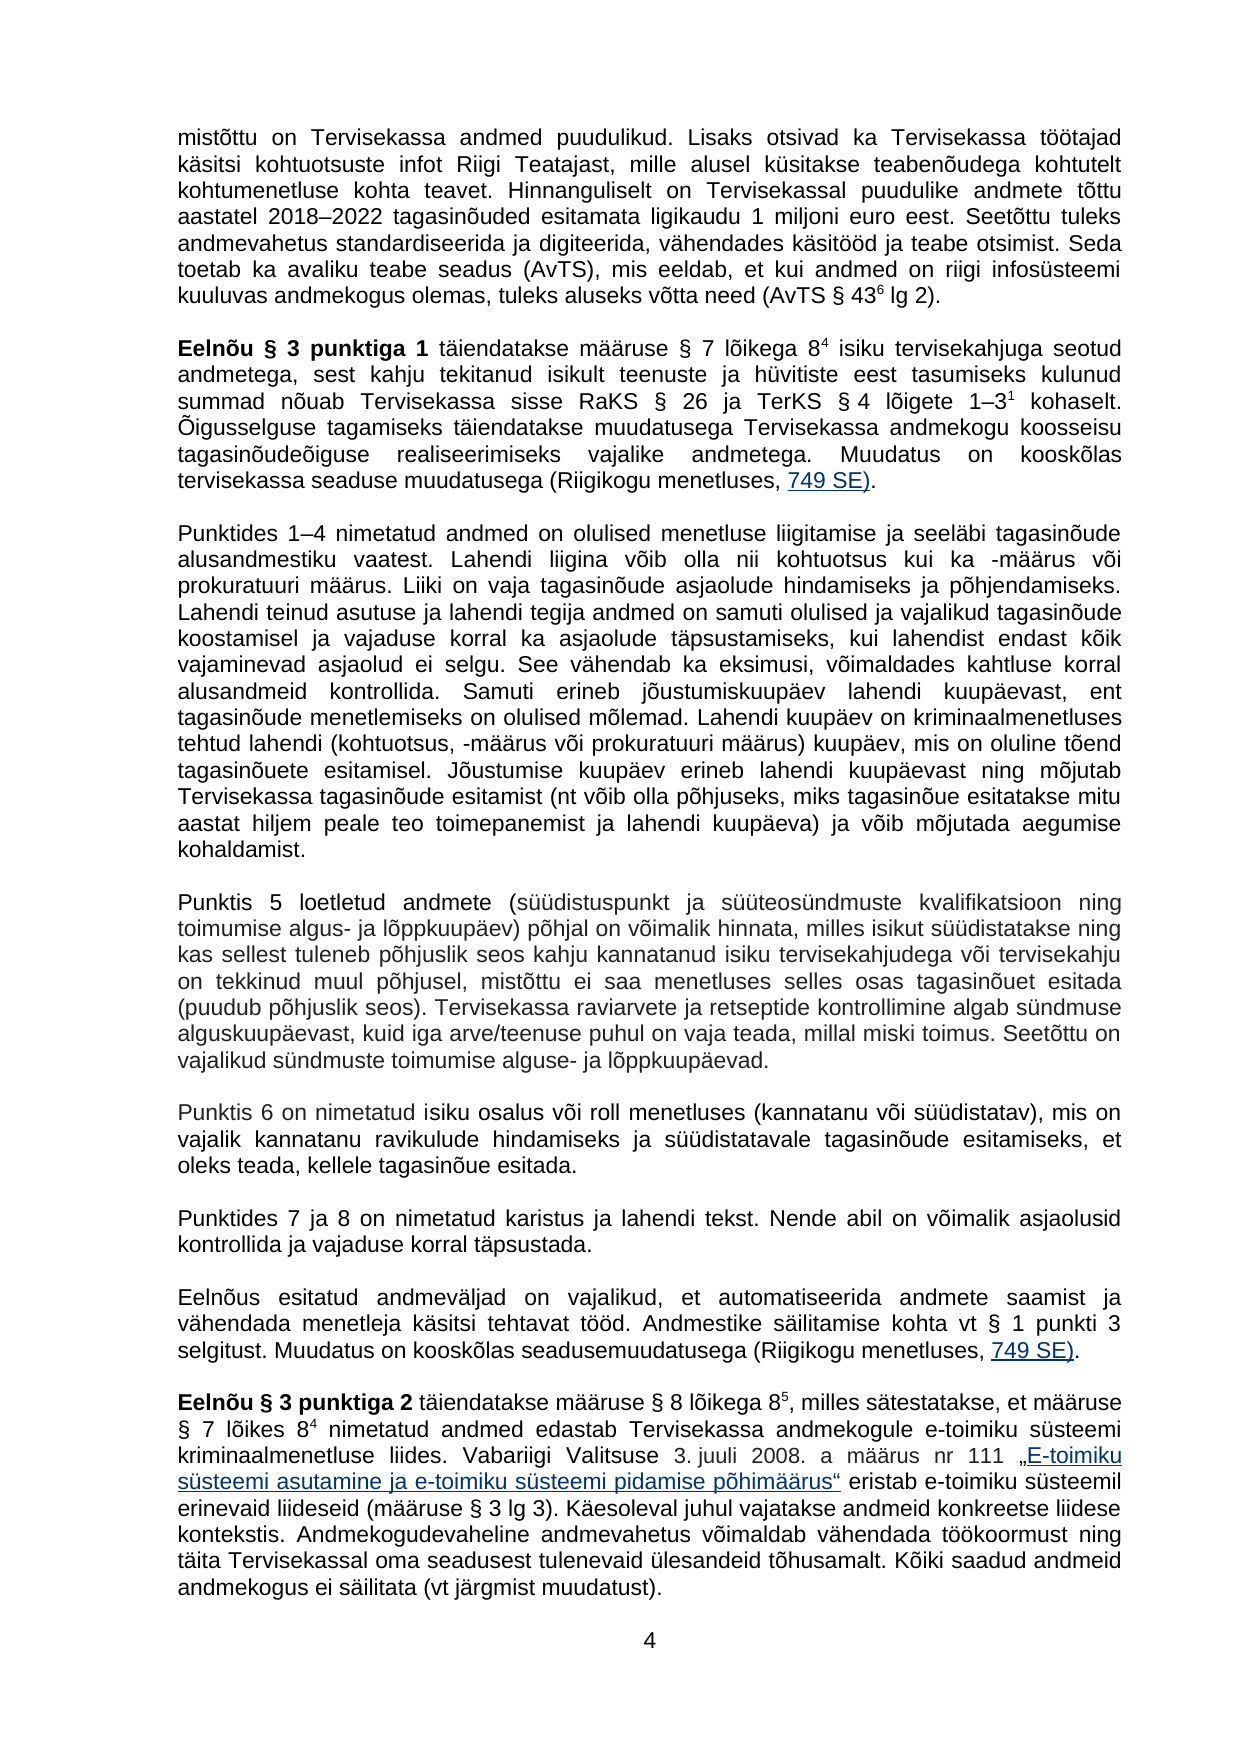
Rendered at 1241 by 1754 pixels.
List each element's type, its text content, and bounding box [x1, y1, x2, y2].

text Punktides 1–4 nimetatud andmed on olulised menetluse liigitamise ja seeläbi tagasinõude alusandmestiku vaatest. Lahendi liigina võib olla nii kohtuotsus kui ka -määrus või prokuratuuri määrus. Liiki on vaja tagasinõude asjaolude hindamiseks ja põhjendamiseks. Lahendi teinud asutuse ja lahendi tegija andmed on samuti olulised ja vajalikud tagasinõude koostamisel ja vajaduse korral ka asjaolude täpsustamiseks, kui lahendist endast kõik vajaminevad asjaolud ei selgu. See vähendab ka eksimusi, võimaldades kahtluse korral alusandmeid kontrollida. Samuti erineb jõustumiskuupäev lahendi kuupäevast, ent tagasinõude menetlemiseks on olulised mõlemad. Lahendi kuupäev on kriminaalmenetluses tehtud lahendi (kohtuotsus, -määrus või prokuratuuri määrus) kuupäev, mis on oluline tõend tagasinõuete esitamisel. Jõustumise kuupäev erineb lahendi kuupäevast ning mõjutab Tervisekassa tagasinõude esitamist (nt võib olla põhjuseks, miks tagasinõue esitatakse mitu aastat hiljem peale teo toimepanemist ja lahendi kuupäeva) ja võib mõjutada aegumise kohaldamist. [177, 519, 1122, 862]
text Punktis 5 loetletud andmete (süüdistuspunkt ja süüteosündmuste kvalifikatsioon ning toimumise algus- ja lõppkuupäev) põhjal on võimalik hinnata, milles isikut süüdistatakse ning kas sellest tuleneb põhjuslik seos kahju kannatanud isiku tervisekahjudega või tervisekahju on tekkinud muul põhjusel, mistõttu ei saa menetluses selles osas tagasinõuet esitada (puudub põhjuslik seos). Tervisekassa raviarvete ja retseptide kontrollimine algab sündmuse alguskuupäevast, kuid iga arve/teenuse puhul on vaja teada, millal miski toimus. Seetõttu on vajalikud sündmuste toimumise alguse- ja lõppkuupäevad. [177, 888, 1122, 1073]
text Eelnõu § 3 punktiga 2 täiendatakse määruse § 8 lõikega 85, milles sätestatakse, et määruse § 7 lõikes 84 nimetatud andmed edastab Tervisekassa andmekogule e-toimiku süsteemi kriminaalmenetluse liides. Vabariigi Valitsuse 3. juuli 2008. a määrus nr 111 „E-toimiku süsteemi asutamine ja e-toimiku süsteemi pidamise põhimäärus“ eristab e-toimiku süsteemil erinevaid liideseid (määruse § 3 lg 3). Käesoleval juhul vajatakse andmeid konkreetse liidese kontekstis. Andmekogudevaheline andmevahetus võimaldab vähendada töökoormust ning täita Tervisekassal oma seadusest tulenevaid ülesandeid tõhusamalt. Kõiki saadud andmeid andmekogus ei säilitata (vt järgmist muudatust). [177, 1389, 1122, 1600]
text Punktis 6 on nimetatud isiku osalus või roll menetluses (kannatanu või süüdistatav), mis on vajalik kannatanu ravikulude hindamiseks ja süüdistatavale tagasinõude esitamiseks, et oleks teada, kellele tagasinõue esitada. [177, 1099, 1122, 1178]
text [177, 124, 1122, 309]
text Eelnõus esitatud andmeväljad on vajalikud, et automatiseerida andmete saamist ja vähendada menetleja käsitsi tehtavat tööd. Andmestike säilitamise kohta vt § 1 punkti 3 selgitust. Muudatus on kooskõlas seadusemuudatusega (Riigikogu menetluses, 749 SE). [177, 1284, 1122, 1363]
text Punktides 7 ja 8 on nimetatud karistus ja lahendi tekst. Nende abil on võimalik asjaolusid kontrollida ja vajaduse korral täpsustada. [177, 1205, 1122, 1257]
text Eelnõu § 3 punktiga 1 täiendatakse määruse § 7 lõikega 84 isiku tervisekahjuga seotud andmetega, sest kahju tekitanud isikult teenuste ja hüvitiste eest tasumiseks kulunud summad nõuab Tervisekassa sisse RaKS § 26 ja TerKS § 4 lõigete 1–31 kohaselt. Õigusselguse tagamiseks täiendatakse muudatusega Tervisekassa andmekogu koosseisu tagasinõudeõiguse realiseerimiseks vajalike andmetega. Muudatus on kooskõlas tervisekassa seaduse muudatusega (Riigikogu menetluses, 749 SE). [177, 335, 1122, 493]
